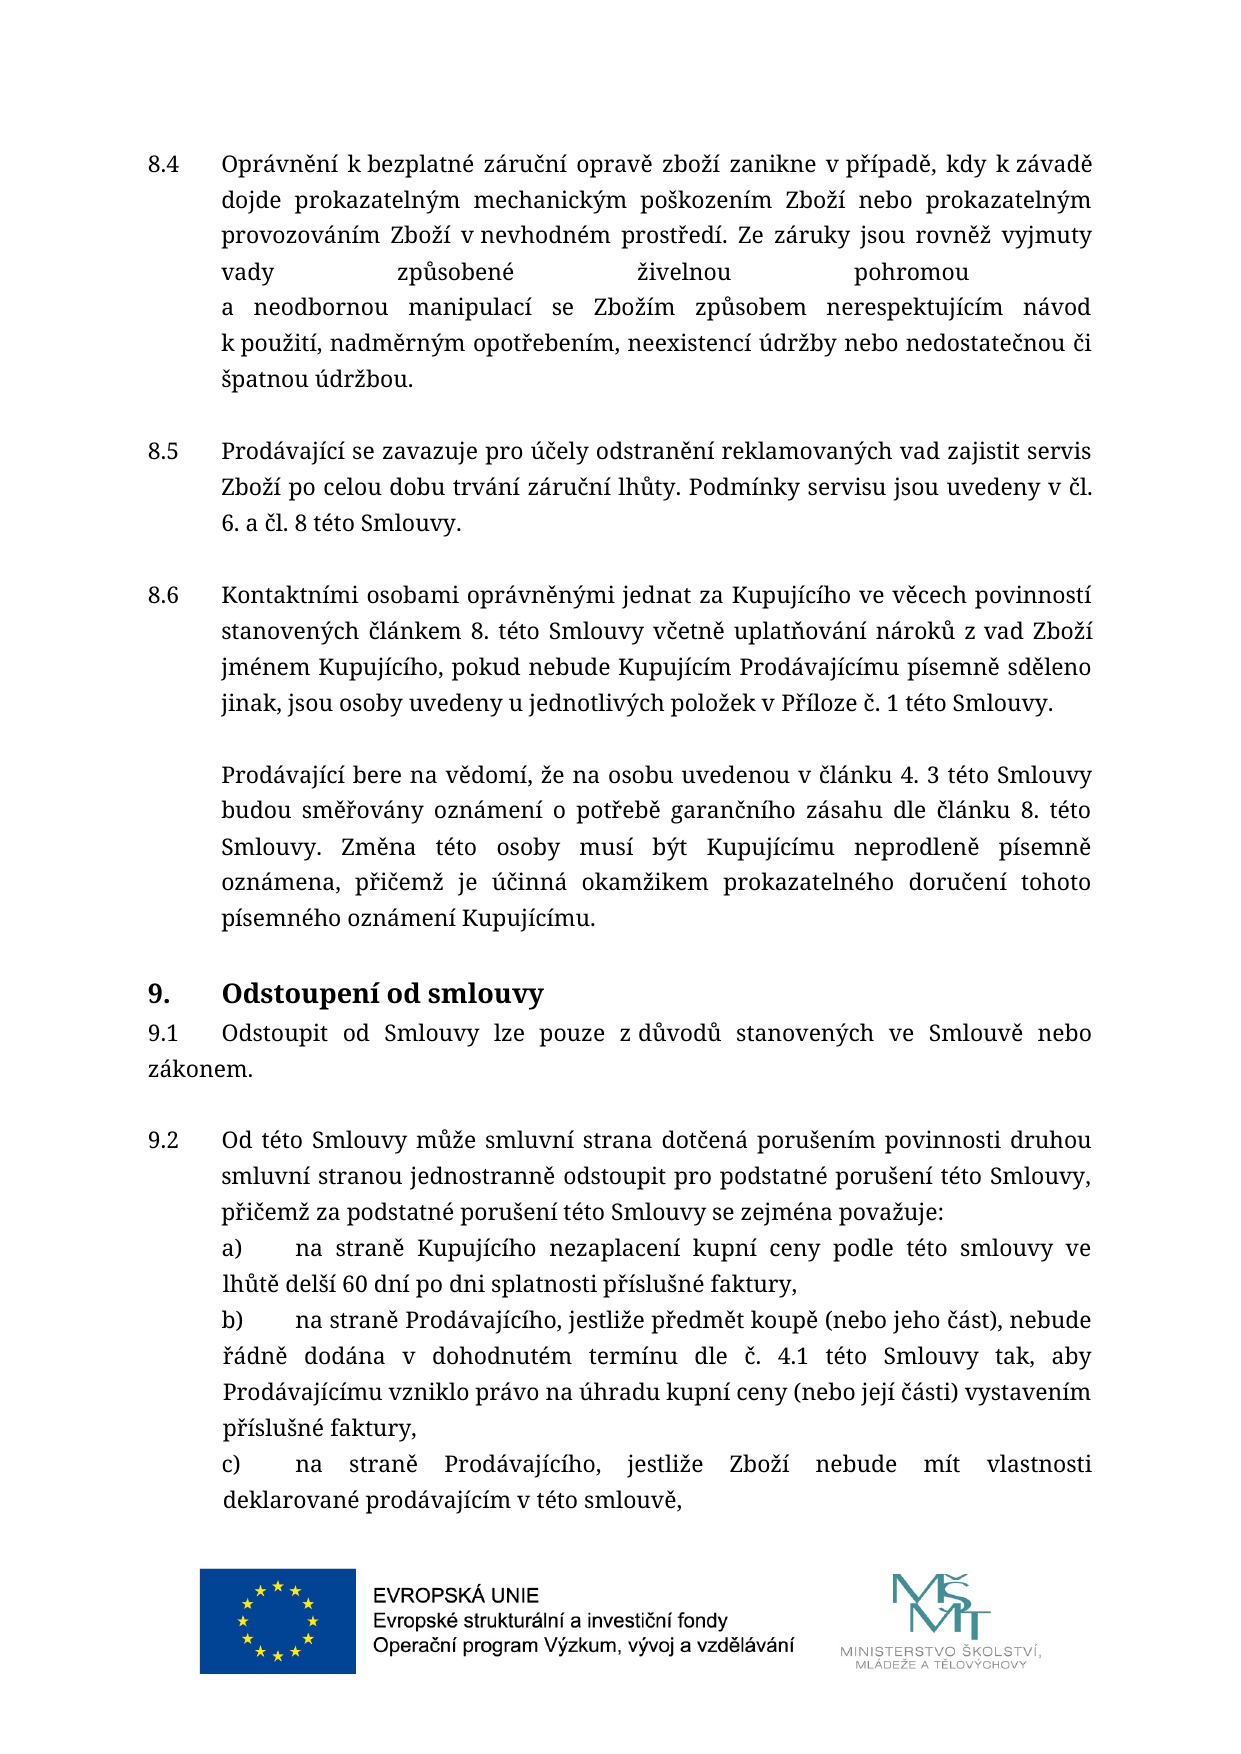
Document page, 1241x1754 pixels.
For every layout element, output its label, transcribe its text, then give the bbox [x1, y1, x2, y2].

list na straně Prodávajícího, jestliže předmět koupě (nebo jeho část), nebude řádně dodána v dohodnutém termínu dle č. 4.1 této Smlouvy tak, aby Prodávajícímu vzniklo právo na úhradu kupní ceny (nebo její části) vystavením příslušné faktury, [221, 1304, 1093, 1443]
text 8.4 Oprávnění k bezplatné záruční opravě zboží zanikne v případě, kdy k závadě dojde prokazatelným mechanickým poškozením Zboží nebo prokazatelným provozováním Zboží v nevhodném prostředí. Ze záruky jsou rovněž vyjmuty vady způsobené živelnou pohromou a neodbornou manipulací se Zbožím způsobem nerespektujícím návod k použití, nadměrným opotřebením, neexistencí údržby nebo nedostatečnou či špatnou údržbou. [148, 148, 1093, 394]
text 9.2 Od této Smlouvy může smluvní strana dotčená porušením povinnosti druhou smluvní stranou jednostranně odstoupit pro podstatné porušení této Smlouvy, přičemž za podstatné porušení této Smlouvy se zejména považuje: [148, 1124, 1093, 1227]
text Prodávající bere na vědomí, že na osobu uvedenou v článku 4. 3 této Smlouvy budou směřovány oznámení o potřebě garančního zásahu dle článku 8. této Smlouvy. Změna této osoby musí být Kupujícímu neprodleně písemně oznámena, přičemž je účinná okamžikem prokazatelného doručení tohoto písemného oznámení Kupujícímu. [221, 758, 1093, 933]
text 8.5 Prodávající se zavazuje pro účely odstranění reklamovaných vad zajistit servis Zboží po celou dobu trvání záruční lhůty. Podmínky servisu jsou uvedeny v čl. 6. a čl. 8 této Smlouvy. [148, 435, 1093, 538]
list na straně Prodávajícího, jestliže Zboží nebude mít vlastnosti deklarované prodávajícím v této smlouvě, [221, 1448, 1093, 1515]
picture [147, 1516, 1093, 1726]
list na straně Kupujícího nezaplacení kupní ceny podle této smlouvy ve lhůtě delší 60 dní po dni splatnosti příslušné faktury, [221, 1232, 1093, 1299]
text 9. Odstoupení od smlouvy [148, 974, 1093, 1011]
text 8.6 Kontaktními osobami oprávněnými jednat za Kupujícího ve věcech povinností stanovených článkem 8. této Smlouvy včetně uplatňování nároků z vad Zboží jménem Kupujícího, pokud nebude Kupujícím Prodávajícímu písemně sděleno jinak, jsou osoby uvedeny u jednotlivých položek v Příloze č. 1 této Smlouvy. [148, 579, 1093, 718]
text 9.1 Odstoupit od Smlouvy lze pouze z důvodů stanovených ve Smlouvě nebo zákonem. [148, 1017, 1093, 1084]
